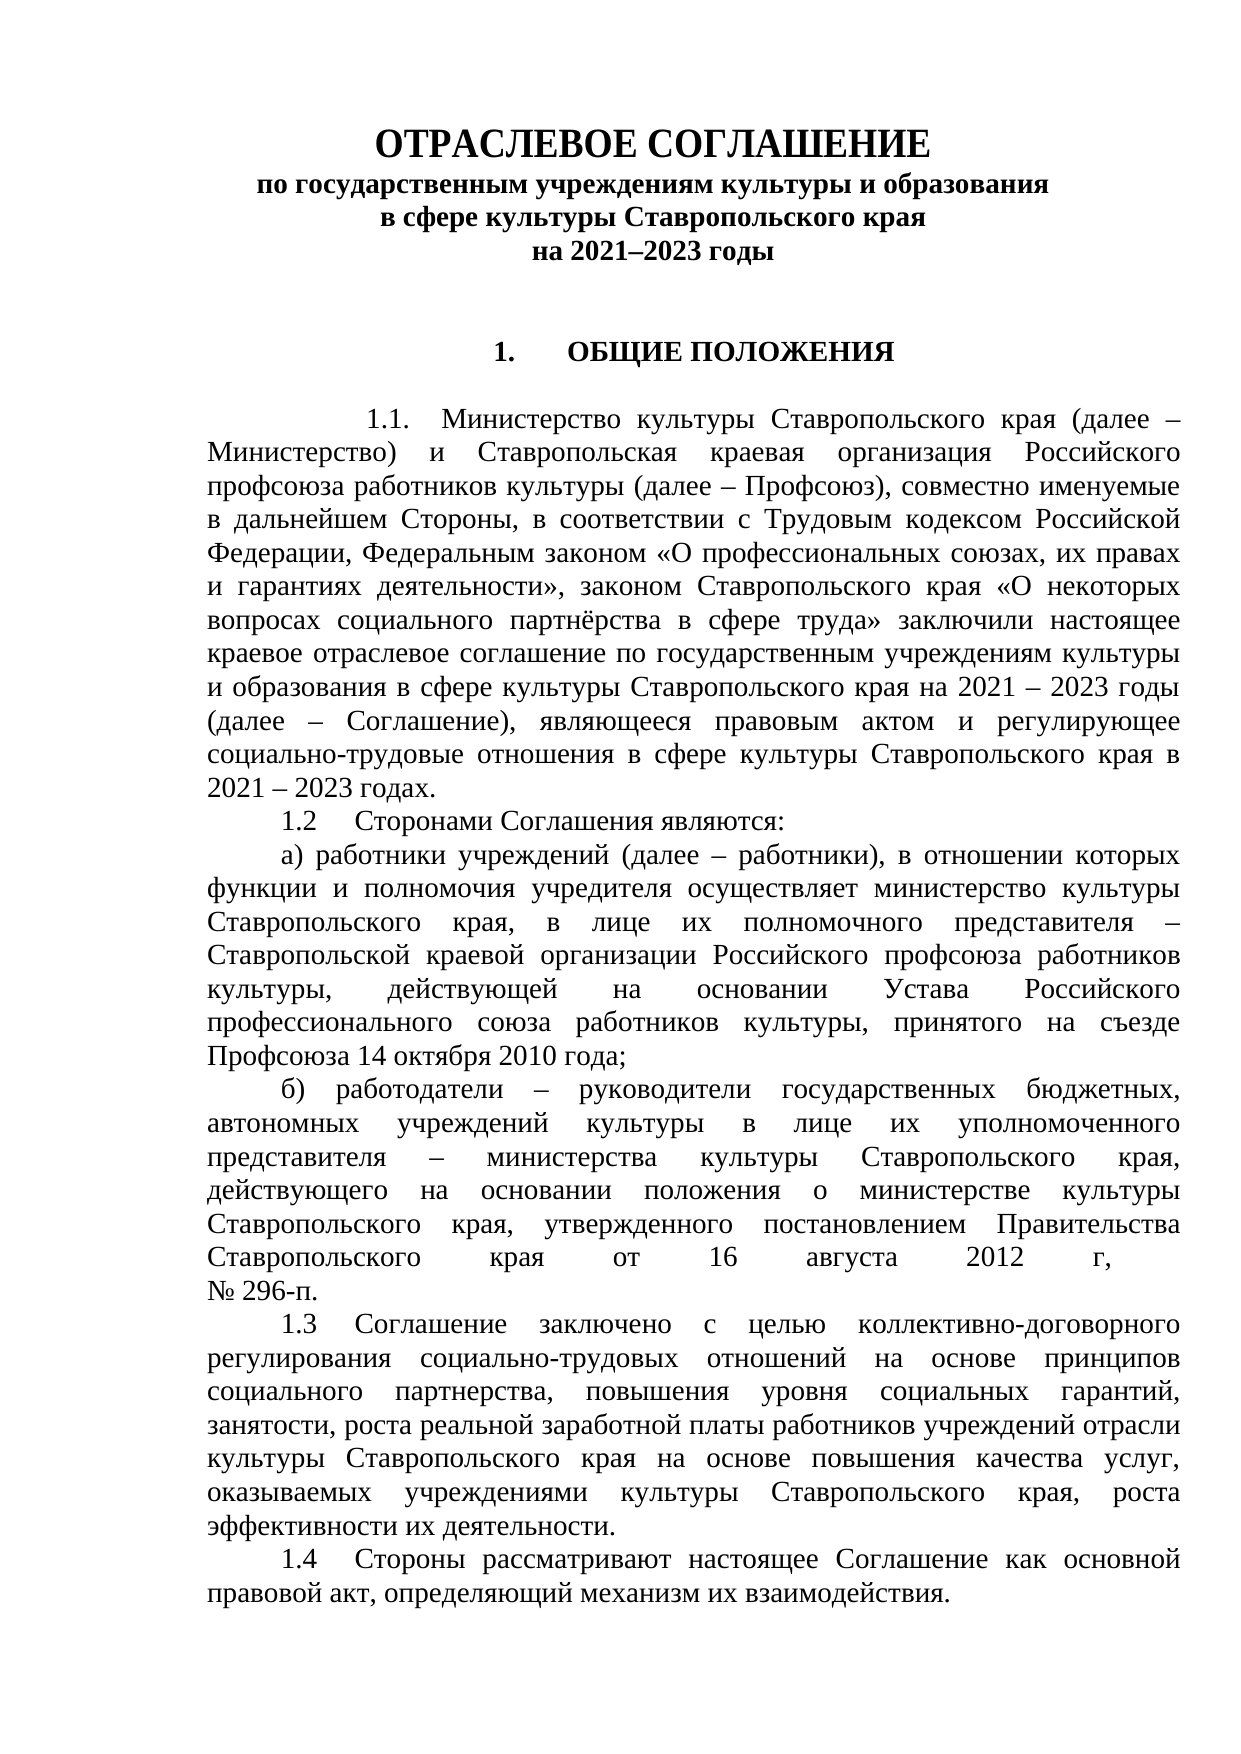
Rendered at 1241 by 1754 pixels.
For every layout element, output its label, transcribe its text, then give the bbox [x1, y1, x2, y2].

list ОБЩИЕ ПОЛОЖЕНИЯ [207, 334, 1181, 367]
list б) работодатели – руководители государственных бюджетных, автономных учреждений культуры в лице их уполномоченного представителя – министерства культуры Ставропольского края, действующего на основании положения о министерстве культуры Ставропольского края, утвержденного постановлением Правительства Ставропольского края от 16 августа 2012 г, № 296-п. [207, 1072, 1181, 1306]
list Стороны рассматривают настоящее Соглашение как основной правовой акт, определяющий механизм их взаимодействия. [207, 1541, 1181, 1608]
list а) работники учреждений (далее – работники), в отношении которых функции и полномочия учредителя осуществляет министерство культуры Ставропольского края, в лице их полномочного представителя – Ставропольской краевой организации Российского профсоюза работников культуры, действующей на основании Устава Российского профессионального союза работников культуры, принятого на съезде Профсоюза 14 октября 2010 года; [207, 837, 1181, 1072]
list Соглашение заключено с целью коллективно-договорного регулирования социально-трудовых отношений на основе принципов социального партнерства, повышения уровня социальных гарантий, занятости, роста реальной заработной платы работников учреждений отрасли культуры Ставропольского края на основе повышения качества услуг, оказываемых учреждениями культуры Ставропольского края, роста эффективности их деятельности. [207, 1306, 1181, 1541]
text 1.1. Министерство культуры Ставропольского края (далее – Министерство) и Ставропольская краевая организация Российского профсоюза работников культуры (далее – Профсоюз), совместно именуемые в дальнейшем Стороны, в соответствии с Трудовым кодексом Российской Федерации, Федеральным законом «О профессиональных союзах, их правах и гарантиях деятельности», законом Ставропольского края «О некоторых вопросах социального партнёрства в сфере труда» заключили настоящее краевое отраслевое соглашение по государственным учреждениям культуры и образования в сфере культуры Ставропольского края на 2021 – 2023 годы (далее – Соглашение), являющееся правовым актом и регулирующее социально-трудовые отношения в сфере культуры Ставропольского края в 2021 – 2023 годах. [207, 401, 1181, 803]
list Сторонами Соглашения являются: [207, 803, 1181, 837]
text ОТРАСЛЕВОЕ СОГЛАШЕНИЕ [207, 118, 1099, 166]
subtitle в сфере культуры Ставропольского края [207, 199, 1099, 233]
subtitle по государственным учреждениям культуры и образования [207, 166, 1099, 199]
subtitle на 2021–2023 годы [207, 233, 1099, 267]
